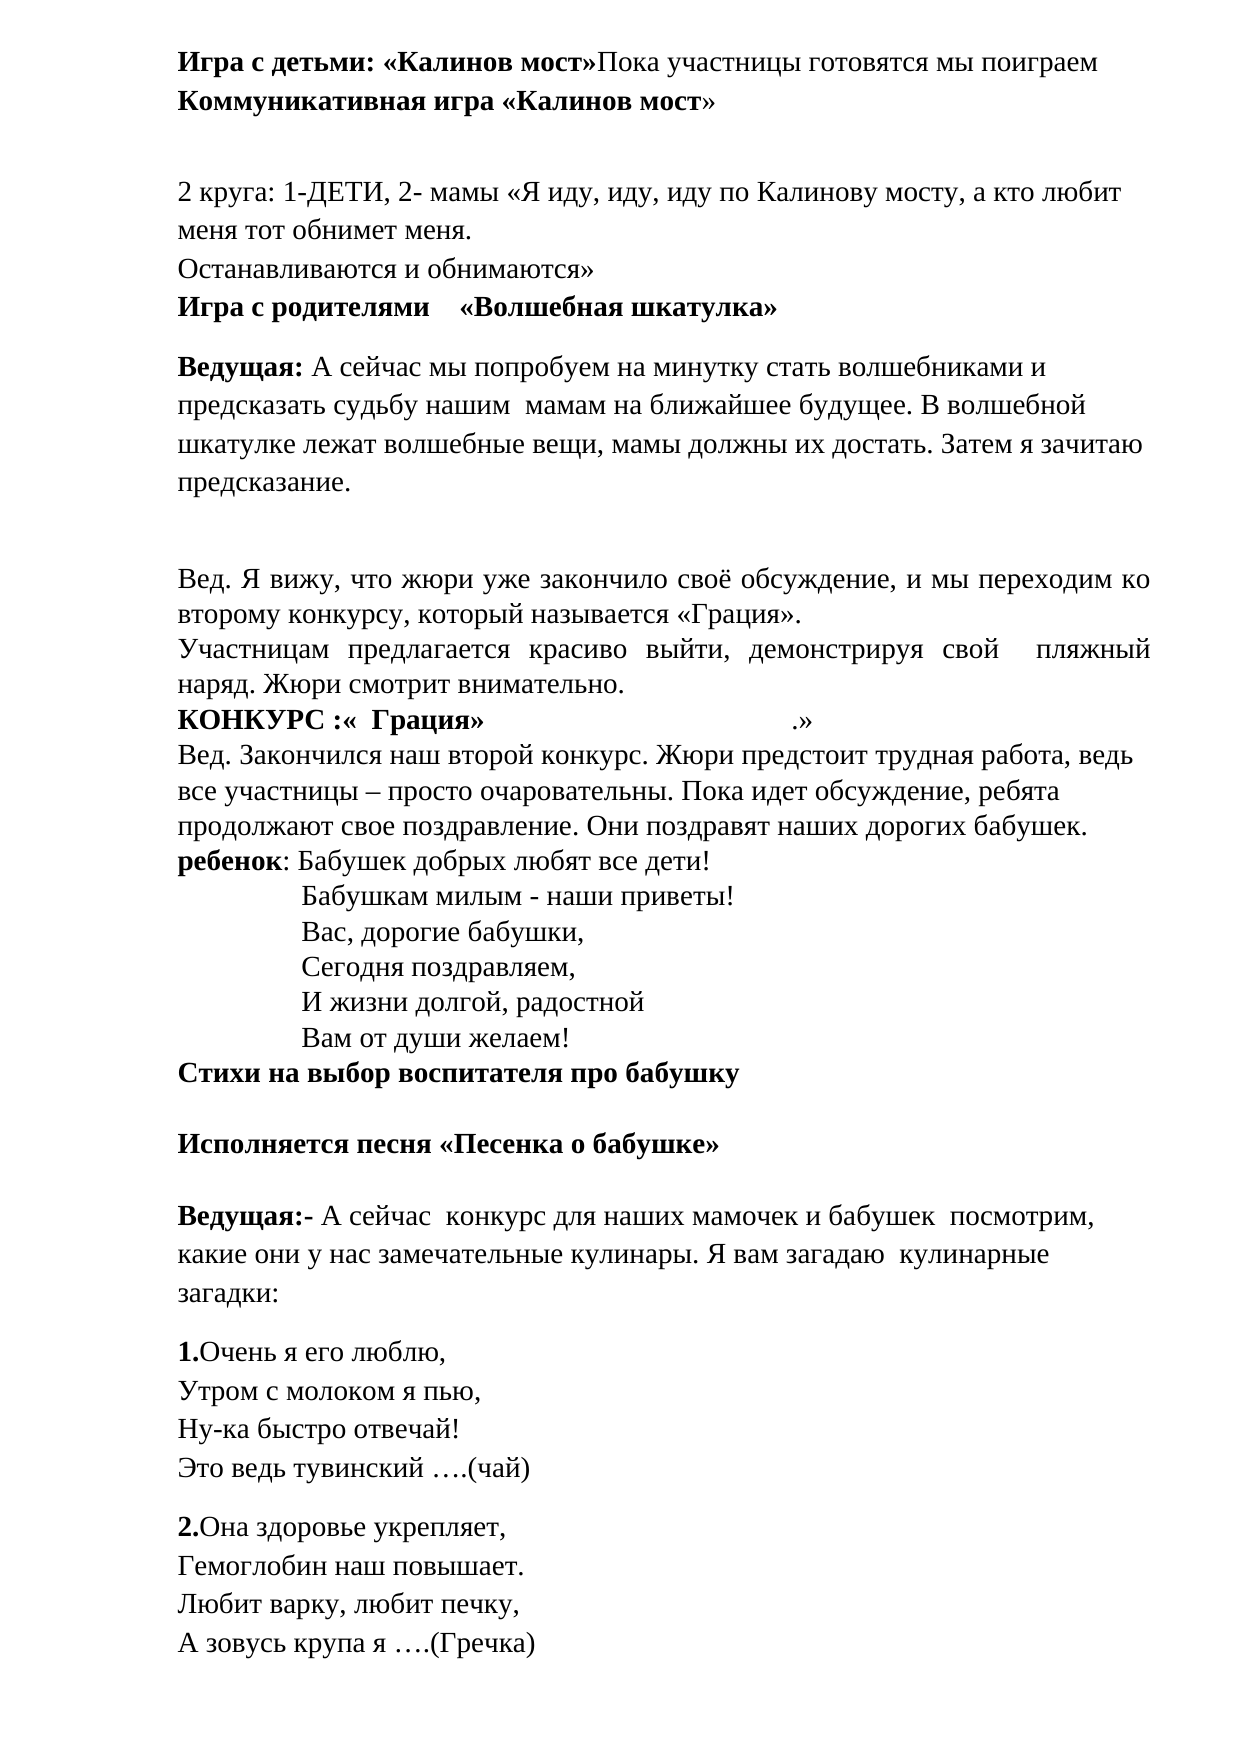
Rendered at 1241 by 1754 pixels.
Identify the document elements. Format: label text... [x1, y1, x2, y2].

text Ведущая: А сейчас мы попробуем на минутку стать волшебниками и предсказать судьбу нашим мамам на ближайшее будущее. В волшебной шкатулке лежат волшебные вещи, мамы должны их достать. Затем я зачитаю предсказание. [177, 349, 1152, 498]
text Исполняется песня «Песенка о бабушке» [177, 1089, 1152, 1159]
text Участницам предлагается красиво выйти, демонстрируя свой пляжный наряд. Жюри смотрит внимательно. [177, 629, 1152, 700]
text Вед. Я вижу, что жюри уже закончило своё обсуждение, и мы переходим ко второму конкурсу, который называется «Грация». [177, 559, 1152, 629]
text Вед. Закончился наш второй конкурс. Жюри предстоит трудная работа, ведь все участницы – просто очаровательны. Пока идет обсуждение, ребята продолжают свое поздравление. Они поздравят наших дорогих бабушек. ребенок: Бабушек добрых любят все дети! Бабушкам милым - наши приветы! Вас, дорогие бабушки, Сегодня поздравляем, И жизни долгой, радостной Вам от души желаем! Стихи на выбор воспитателя про бабушку [177, 736, 1152, 1089]
text 1.Очень я его люблю, Утром с молоком я пью, Ну-ка быстро отвечай! Это ведь тувинский ….(чай) [177, 1334, 1152, 1483]
text Игра с детьми: «Калинов мост»Пока участницы готовятся мы поиграем Коммуникативная игра «Калинов мост» [177, 44, 1152, 149]
text 2 круга: 1-ДЕТИ, 2- мамы «Я иду, иду, иду по Калинову мосту, а кто любит меня тот обнимет меня. Останавливаются и обнимаются» Игра с родителями «Волшебная шкатулка» [177, 174, 1152, 323]
text Ведущая:- А сейчас конкурс для наших мамочек и бабушек посмотрим, какие они у нас замечательные кулинары. Я вам загадаю кулинарные загадки: [177, 1159, 1152, 1308]
text 2.Она здоровье укрепляет, Гемоглобин наш повышает. Любит варку, любит печку, А зовусь крупа я ….(Гречка) [177, 1509, 1152, 1658]
text КОНКУРС :« Грация» .» [177, 700, 1152, 736]
